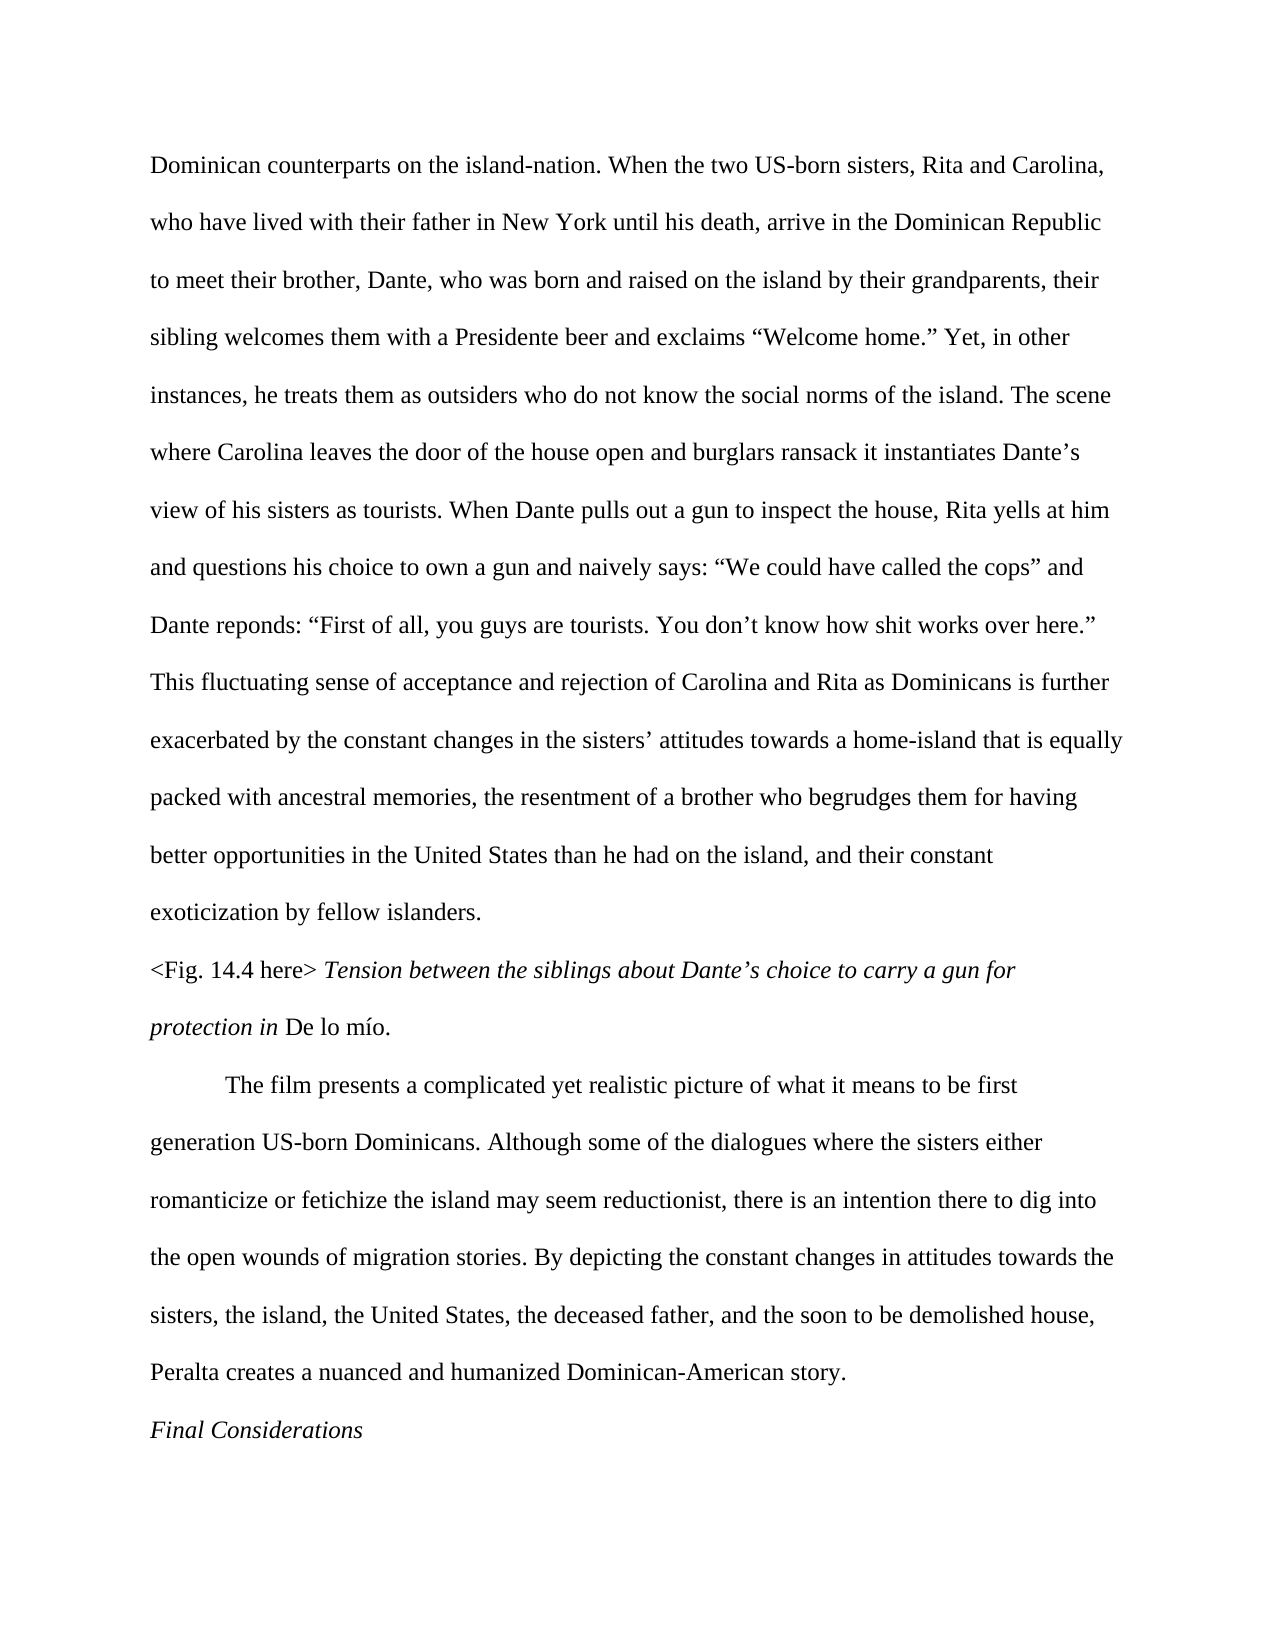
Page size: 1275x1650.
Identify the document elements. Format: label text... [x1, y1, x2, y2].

text The film presents a complicated yet realistic picture of what it means to be first generation US-born Dominicans. Although some of the dialogues where the sisters either romanticize or fetichize the island may seem reductionist, there is an intention there to dig into the open wounds of migration stories. By depicting the constant changes in attitudes towards the sisters, the island, the United States, the deceased father, and the soon to be demolished house, Peralta creates a nuanced and humanized Dominican-American story. [150, 1070, 1125, 1386]
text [150, 150, 1125, 926]
subtitle Final Considerations [150, 1415, 1125, 1444]
text <Fig. 14.4 here> Tension between the siblings about Dante’s choice to carry a gun for protection in De lo mío. [150, 955, 1125, 1041]
